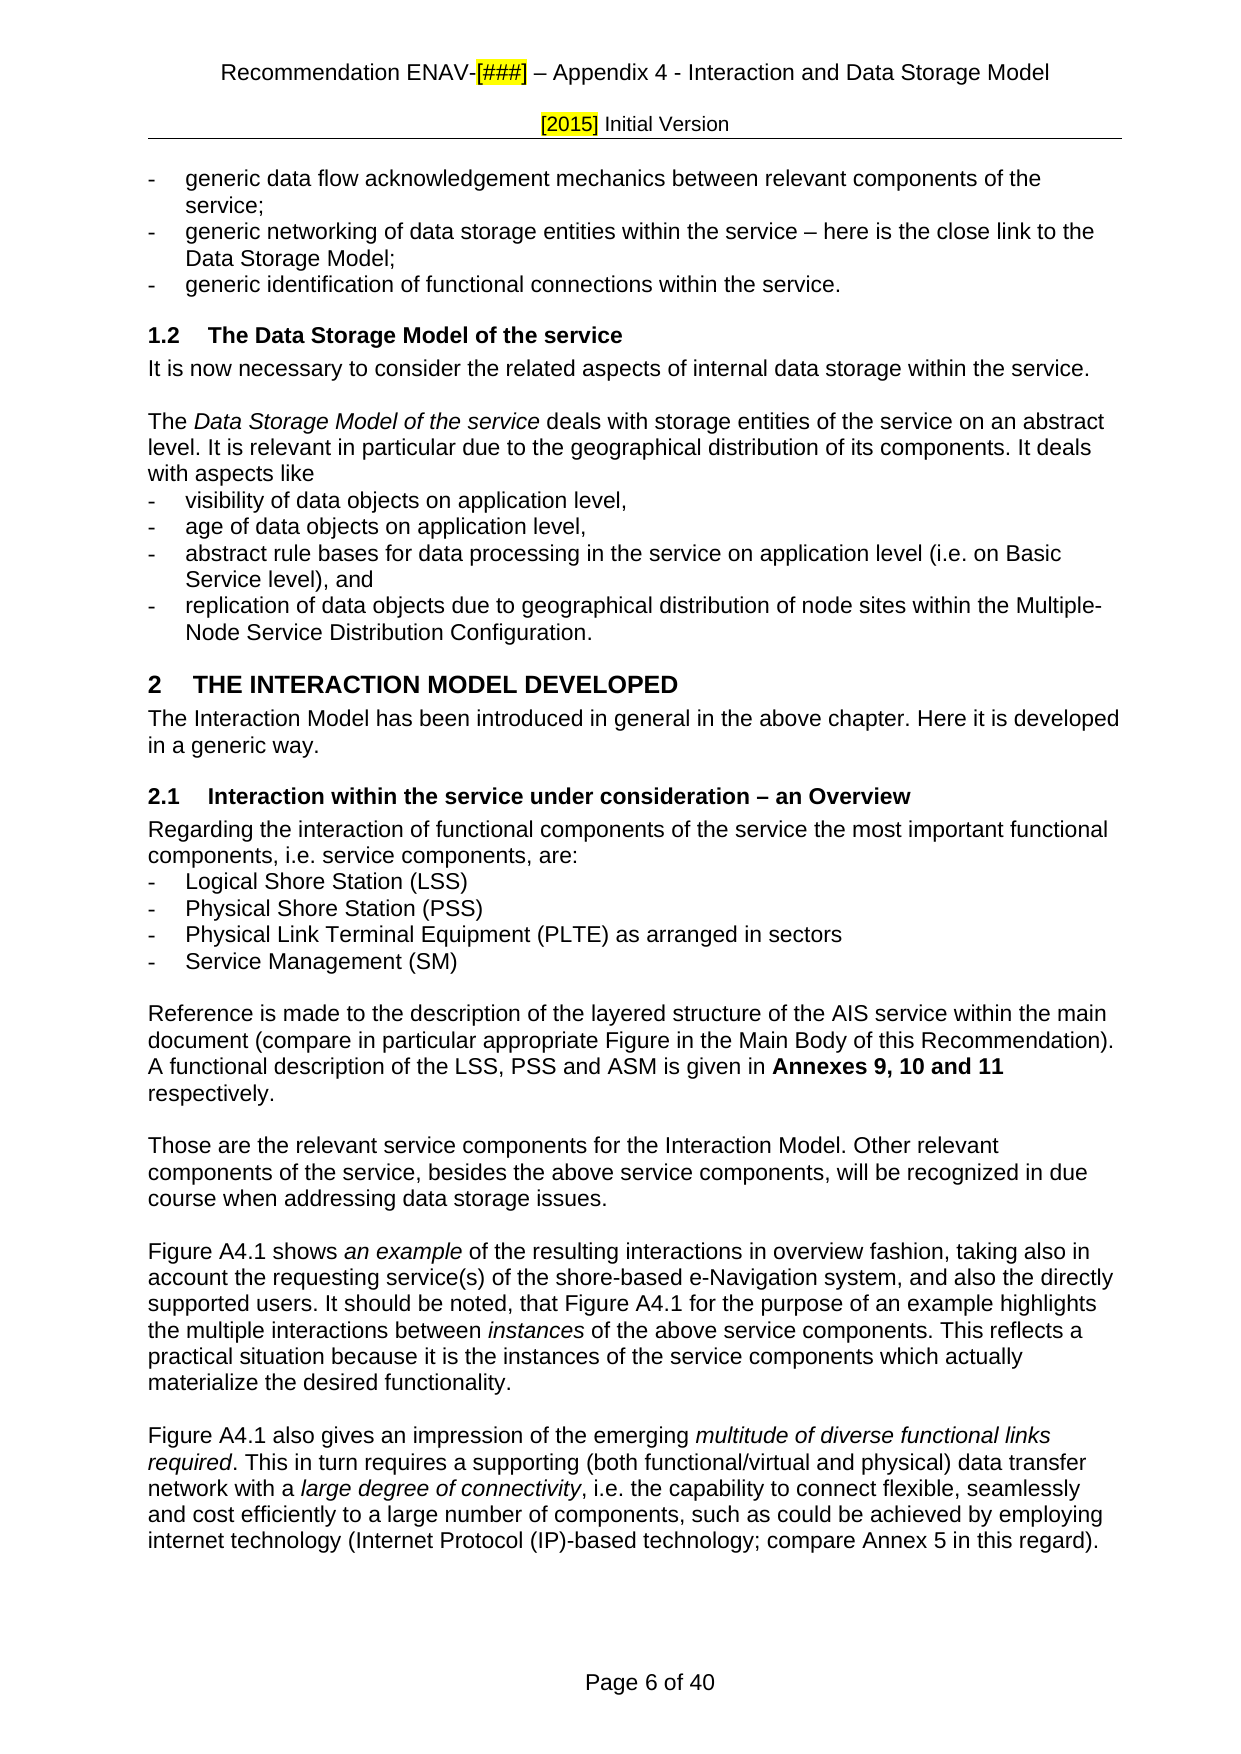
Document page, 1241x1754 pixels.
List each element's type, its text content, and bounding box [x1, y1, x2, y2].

list age of data objects on application level, [148, 513, 1122, 539]
list Physical Shore Station (PSS) [148, 895, 1122, 921]
list replication of data objects due to geographical distribution of node sites within the Multiple-Node Service Distribution Configuration. [148, 592, 1122, 645]
subtitle The Data Storage Model of the service [148, 322, 1122, 349]
list generic data flow acknowledgement mechanics between relevant components of the service; [148, 165, 1122, 218]
text It is now necessary to consider the related aspects of internal data storage within the service. [148, 355, 1122, 381]
text Regarding the interaction of functional components of the service the most important functional components, i.e. service components, are: [148, 816, 1122, 868]
list Logical Shore Station (LSS) [148, 868, 1122, 895]
list Physical Link Terminal Equipment (PLTE) as arranged in sectors [148, 921, 1122, 948]
list abstract rule bases for data processing in the service on application level (i.e. on Basic Service level), and [148, 539, 1122, 592]
subtitle Interaction within the service under consideration – an Overview [148, 783, 1122, 809]
text Figure A4.1 also gives an impression of the emerging multitude of diverse functional links required. This in turn requires a supporting (both functional/virtual and physical) data transfer network with a large degree of connectivity, i.e. the capability to connect flexible, seamlessly and cost efficiently to a large number of components, such as could be achieved by employing internet technology (Internet Protocol (IP)-based technology; compare Annex 5 in this regard). [148, 1422, 1122, 1554]
text Figure A4.1 shows an example of the resulting interactions in overview fashion, taking also in account the requesting service(s) of the shore-based e-Navigation system, and also the directly supported users. It should be noted, that Figure A4.1 for the purpose of an example highlights the multiple interactions between instances of the above service components. This reflects a practical situation because it is the instances of the service components which actually materialize the desired functionality. [148, 1238, 1122, 1396]
list visibility of data objects on application level, [148, 487, 1122, 513]
list generic identification of functional connections within the service. [148, 271, 1122, 297]
list Service Management (SM) [148, 948, 1122, 974]
list generic networking of data storage entities within the service – here is the close link to the Data Storage Model; [148, 218, 1122, 271]
text Those are the relevant service components for the Interaction Model. Other relevant components of the service, besides the above service components, will be recognized in due course when addressing data storage issues. [148, 1132, 1122, 1211]
text The Data Storage Model of the service deals with storage entities of the service on an abstract level. It is relevant in particular due to the geographical distribution of its components. It deals with aspects like [148, 408, 1122, 487]
text The Interaction Model has been introduced in general in the above chapter. Here it is developed in a generic way. [148, 705, 1122, 758]
text Reference is made to the description of the layered structure of the AIS service within the main document (compare in particular appropriate Figure in the Main Body of this Recommendation). A functional description of the LSS, PSS and ASM is given in Annexes 9, 10 and 11 respectively. [148, 1000, 1122, 1106]
subtitle The Interaction Model developed [148, 670, 1122, 699]
